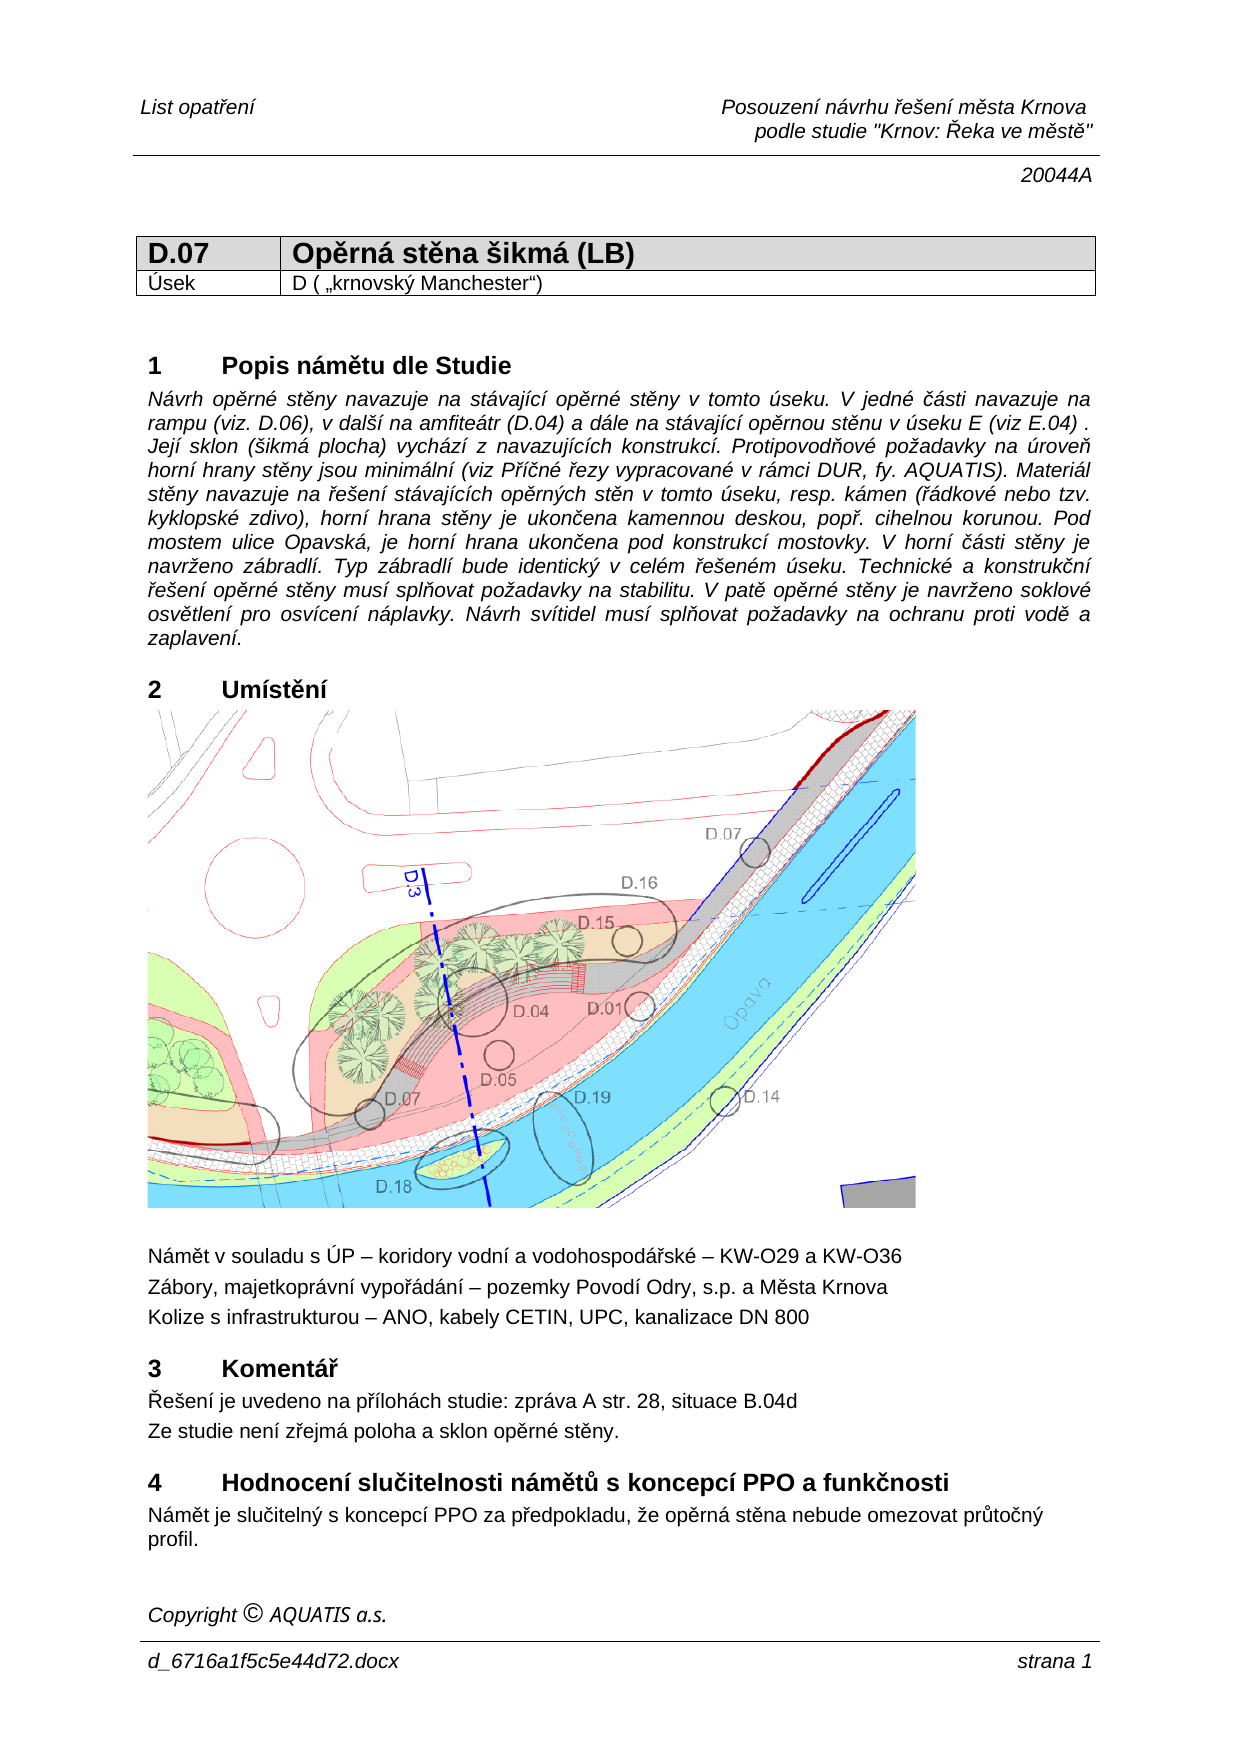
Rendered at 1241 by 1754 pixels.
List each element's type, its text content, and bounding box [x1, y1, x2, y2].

text Kolize s infrastrukturou – ANO, kabely CETIN, UPC, kanalizace DN 800 [148, 1305, 1092, 1329]
table_cell Úsek [137, 271, 280, 295]
text 2 Umístění [148, 675, 1092, 704]
text Ze studie není zřejmá poloha a sklon opěrné stěny. [148, 1419, 1092, 1443]
picture [147, 710, 916, 1208]
text Zábory, majetkoprávní vypořádání – pozemky Povodí Odry, s.p. a Města Krnova [148, 1274, 1092, 1298]
table_cell D ( „krnovský Manchester“) [281, 271, 1095, 295]
table_header Opěrná stěna šikmá (LB) [281, 237, 1095, 270]
text Návrh opěrné stěny navazuje na stávající opěrné stěny v tomto úseku. V jedné části navazuje na rampu (viz. D.06), v další na amfiteátr (D.04) a dále na stávající opěrnou stěnu v úseku E (viz E.04) . Její sklon (šikmá plocha) vychází z navazujících konstrukcí. Protipovodňové požadavky na úroveň horní hrany stěny jsou minimální (viz Příčné řezy vypracované v rámci DUR, fy. AQUATIS). Materiál stěny navazuje na řešení stávajících opěrných stěn v tomto úseku, resp. kámen (řádkové nebo tzv. kyklopské zdivo), horní hrana stěny je ukončena kamennou deskou, popř. cihelnou korunou. Pod mostem ulice Opavská, je horní hrana ukončena pod konstrukcí mostovky. V horní části stěny je navrženo zábradlí. Typ zábradlí bude identický v celém řešeném úseku. Technické a konstrukční řešení opěrné stěny musí splňovat požadavky na stabilitu. V patě opěrné stěny je navrženo soklové osvětlení pro osvícení náplavky. Návrh svítidel musí splňovat požadavky na ochranu proti vodě a zaplavení. [148, 386, 1092, 650]
text Námět je slučitelný s koncepcí PPO za předpokladu, že opěrná stěna nebude omezovat průtočný profil. [148, 1503, 1092, 1551]
text 1 Popis námětu dle Studie [148, 351, 1092, 380]
text 3 Komentář [148, 1354, 1092, 1382]
text Řešení je uvedeno na přílohách studie: zpráva A str. 28, situace B.04d [148, 1389, 1092, 1413]
table_header D.07 [137, 237, 280, 270]
text 4 Hodnocení slučitelnosti námětů s koncepcí PPO a funkčnosti [148, 1468, 1092, 1497]
text Námět v souladu s ÚP – koridory vodní a vodohospodářské – KW-O29 a KW-O36 [148, 1244, 1092, 1268]
